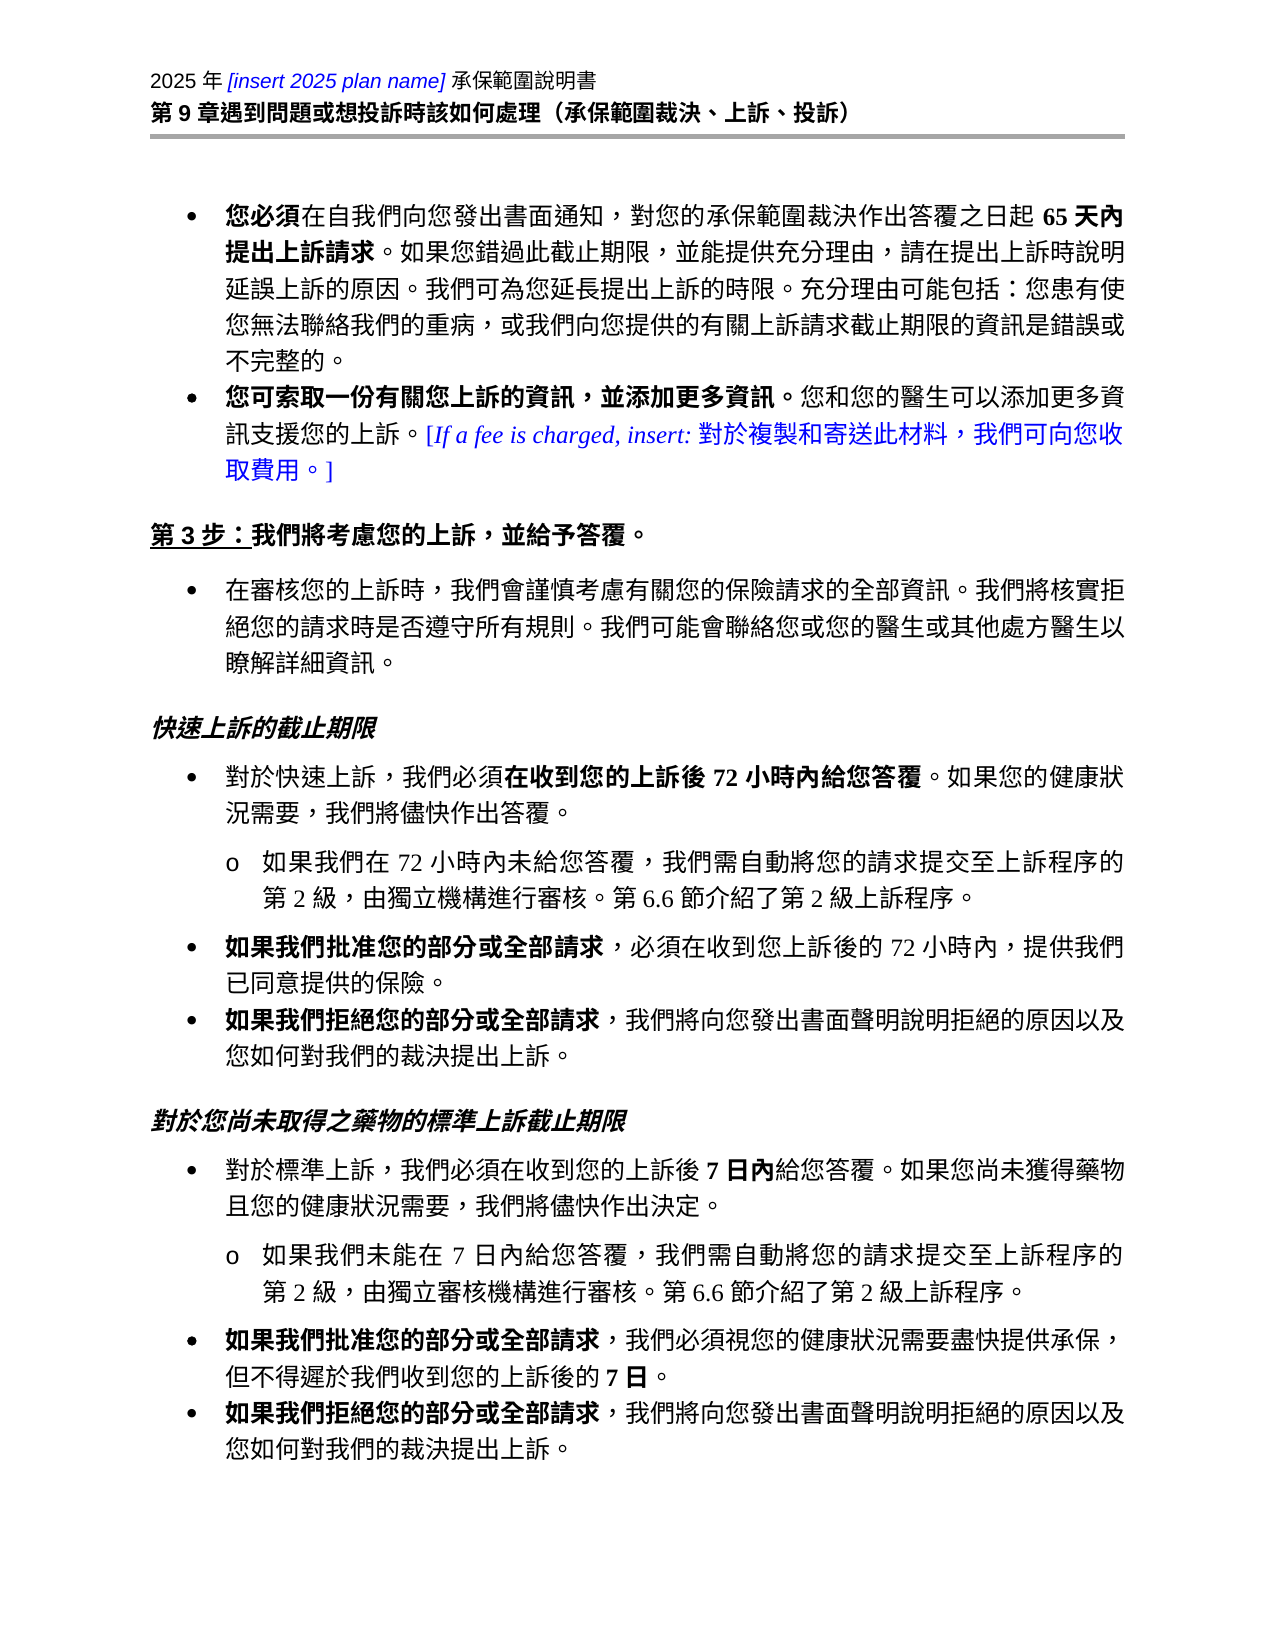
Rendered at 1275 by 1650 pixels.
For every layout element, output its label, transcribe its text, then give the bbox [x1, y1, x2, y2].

list 您必須在自我們向您發出書面通知，對您的承保範圍裁決作出答覆之日起 65 天內提出上訴請求。如果您錯過此截止期限，並能提供充分理由，請在提出上訴時說明延誤上訴的原因。我們可為您延長提出上訴的時限。充分理由可能包括：您患有使您無法聯絡我們的重病，或我們向您提供的有關上訴請求截止期限的資訊是錯誤或不完整的。 [187, 473, 1125, 654]
list 若要進行快速上訴，請以書面形式提交上訴或致電 ([insert phone number]) 聯絡 我們。第 2 章提供了聯絡資訊。 [187, 197, 1125, 269]
list 您可索取一份有關您上訴的資訊，並添加更多資訊。您和您的醫生可以添加更多資訊支援您的上訴。[If a fee is charged, insert: 對於複製和寄送此材料，我們可向您收取費用。] [187, 667, 1125, 775]
list 我們必須接受任何的書面申請，包括使用 CMS 承保範圍裁決申請表範本（可在我們的網站 [insert direct URL] 獲取）提交的申請。請務必提供您的姓名、聯絡資訊以及關於賠付的資訊，以幫助我們處理您的請求。 [187, 282, 1125, 390]
list [Plans that allow members to submit appeal requests electronically through, for example, a secure member portal may include a brief description of that process.] [187, 403, 1125, 460]
subtitle 快速上訴的截止期限 [150, 993, 1125, 1029]
list 在審核您的上訴時，我們會謹慎考慮有關您的保險請求的全部資訊。我們將核實拒絕您的請求時是否遵守所有規則。我們可能會聯絡您或您的醫生或其他處方醫生以瞭解詳細資訊。 [187, 855, 1125, 964]
list 對於快速上訴，我們必須在收到您的上訴後 72 小時內給您答覆。如果您的健康狀況需要，我們將儘快作出答覆。 [187, 1042, 1125, 1114]
list 如果我們在 72 小時內未給您答覆，我們需自動將您的請求提交至上訴程序的 第 2 級，由獨立機構進行審核。第 6.6 節介紹了第 2 級上訴程序。 [225, 1127, 1125, 1200]
list 如果我們批准您的部分或全部請求，必須在收到您上訴後的 72 小時內，提供我們已同意提供的保險。 [187, 1212, 1125, 1285]
subtitle 第 3 步：我們將考慮您的上訴，並給予答覆。 [150, 800, 1125, 837]
list 如果我們拒絕您的部分或全部請求，我們將向您發出書面聲明說明拒絕的原因以及您如何對我們的裁決提出上訴。 [187, 1297, 1125, 1370]
